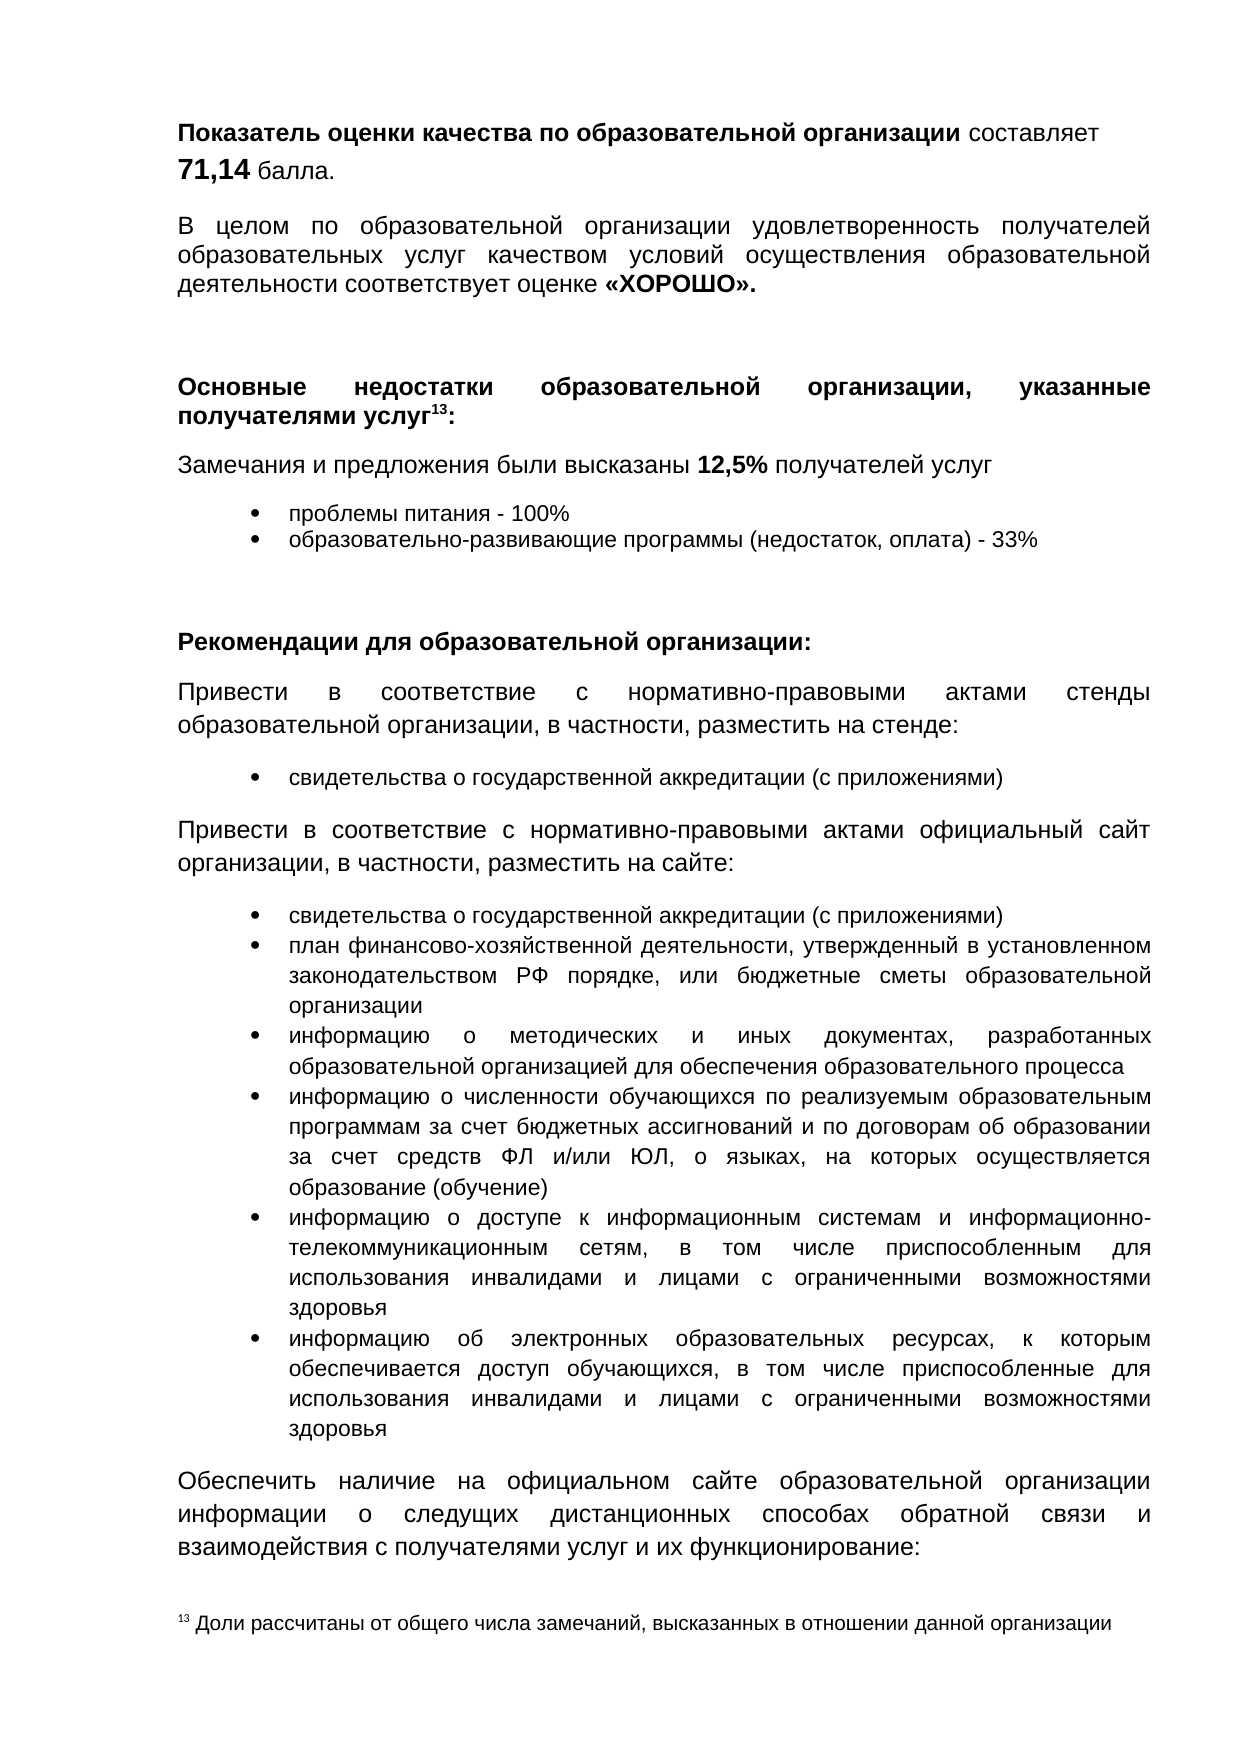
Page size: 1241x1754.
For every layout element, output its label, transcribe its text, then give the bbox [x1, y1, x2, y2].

list информацию о доступе к информационным системам и информационно-телекоммуникационным сетям, в том числе приспособленным для использования инвалидами и лицами с ограниченными возможностями здоровья [251, 1204, 1152, 1321]
text Привести в соответствие с нормативно-правовыми актами официальный сайт организации, в частности, разместить на сайте: [177, 815, 1152, 877]
list свидетельства о государственной аккредитации (с приложениями) [251, 902, 1152, 928]
text Привести в соответствие с нормативно-правовыми актами стенды образовательной организации, в частности, разместить на стенде: [177, 677, 1152, 739]
text Рекомендации для образовательной организации: [177, 627, 1152, 656]
text Замечания и предложения были высказаны 12,5% получателей услуг [177, 450, 1152, 479]
list образовательно-развивающие программы (недостаток, оплата) - 33% [251, 526, 1152, 553]
text Обеспечить наличие на официальном сайте образовательной организации информации о следущих дистанционных способах обратной связи и взаимодействия с получателями услуг и их функционирование: [177, 1466, 1152, 1561]
text В целом по образовательной организации удовлетворенность получателей образовательных услуг качеством условий осуществления образовательной деятельности соответствует оценке «ХОРОШО». [177, 211, 1152, 297]
list информацию о численности обучающихся по реализуемым образовательным программам за счет бюджетных ассигнований и по договорам об образовании за счет средств ФЛ и/или ЮЛ, о языках, на которых осуществляется образование (обучение) [251, 1083, 1152, 1200]
list план финансово-хозяйственной деятельности, утвержденный в установленном законодательством РФ порядке, или бюджетные сметы образовательной организации [251, 932, 1152, 1019]
text Основные недостатки образовательной организации, указанные получателями услуг: [177, 372, 1152, 429]
list информацию о методических и иных документах, разработанных образовательной организацией для обеспечения образовательного процесса [251, 1022, 1152, 1079]
list свидетельства о государственной аккредитации (с приложениями) [251, 764, 1152, 790]
text Показатель оценки качества по образовательной организации составляет 71,14 балла. [177, 118, 1152, 185]
list информацию об электронных образовательных ресурсах, к которым обеспечивается доступ обучающихся, в том числе приспособленные для использования инвалидами и лицами с ограниченными возможностями здоровья [251, 1324, 1152, 1442]
list проблемы питания - 100% [251, 500, 1152, 526]
